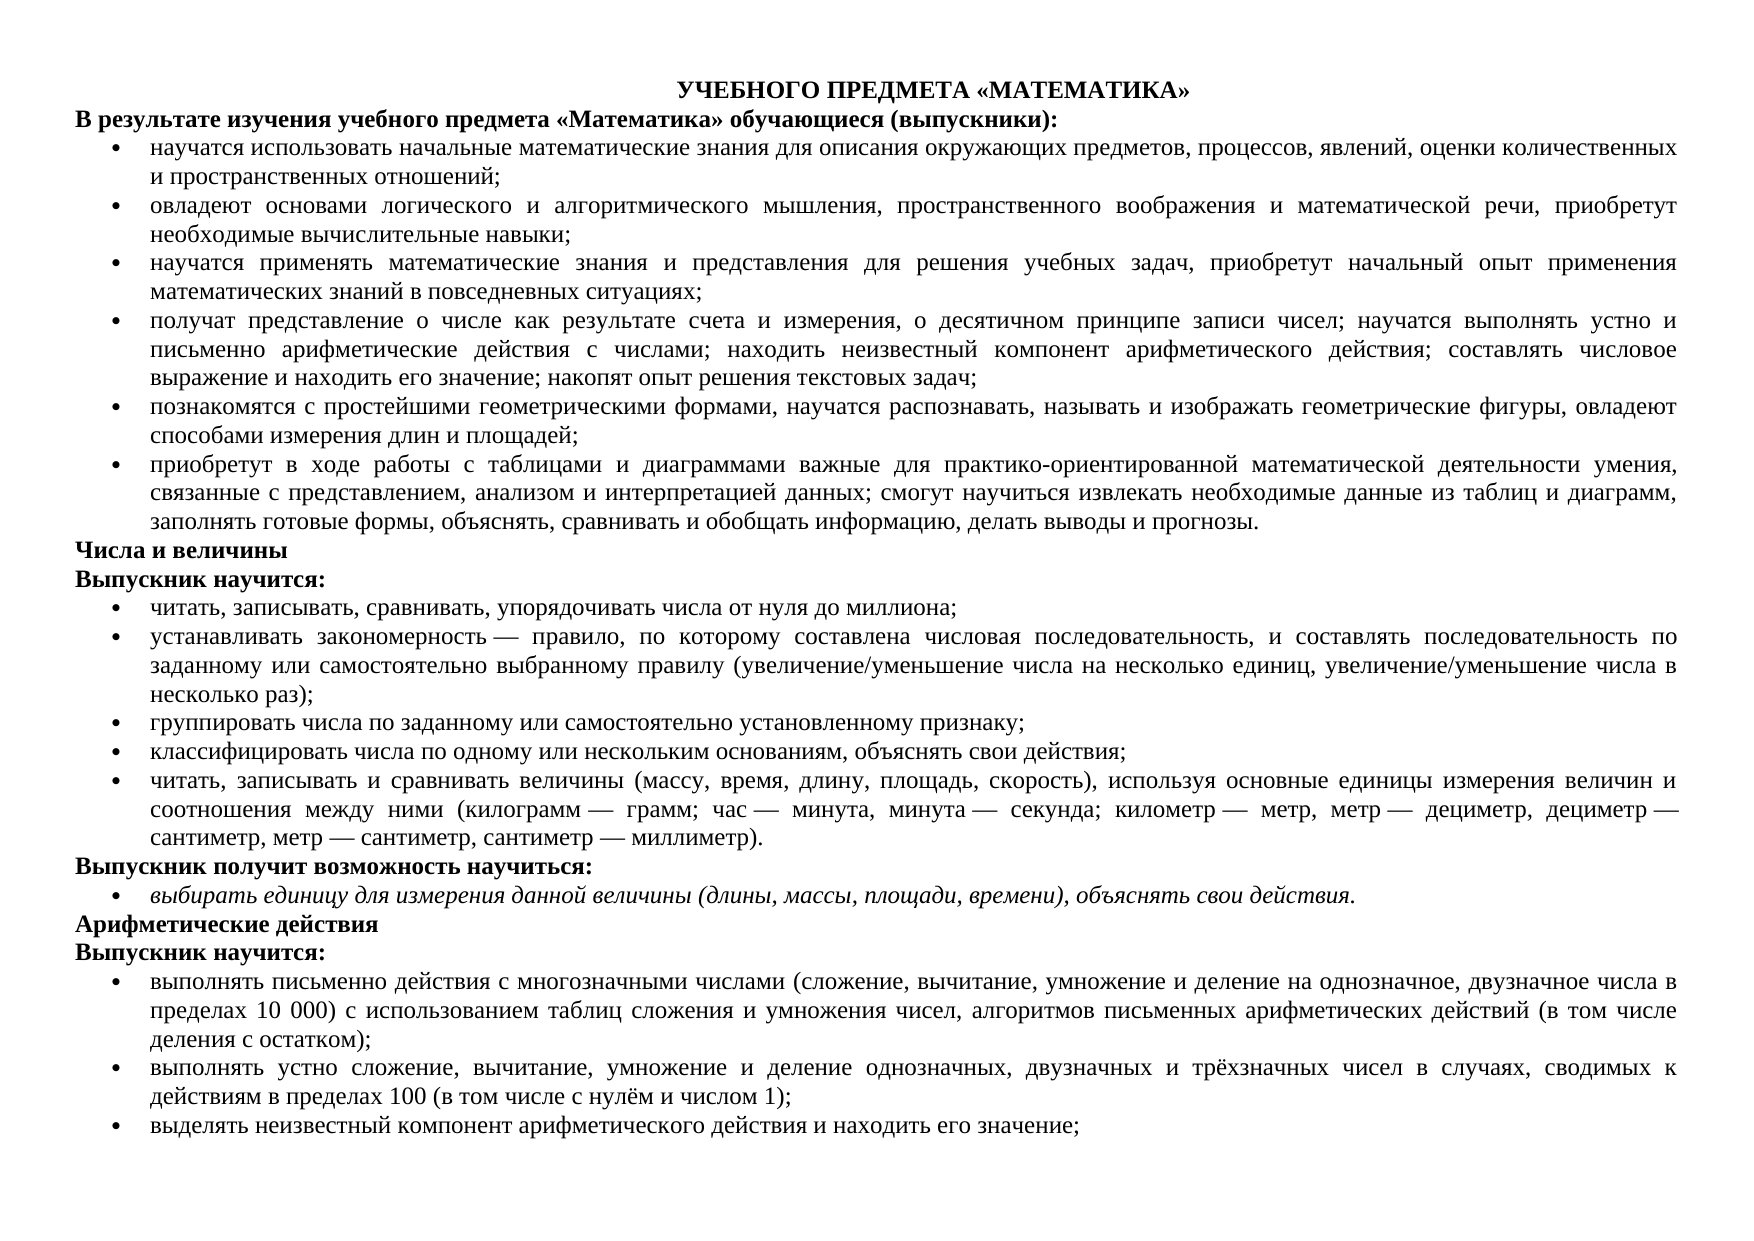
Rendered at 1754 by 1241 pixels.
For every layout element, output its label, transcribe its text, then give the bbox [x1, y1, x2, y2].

text Выпускник научится: [75, 937, 1679, 966]
list группировать числа по заданному или самостоятельно установленному признаку; [112, 707, 1679, 736]
list устанавливать закономерность — правило, по которому составлена числовая последовательность, и составлять последовательность по заданному или самостоятельно выбранному правилу (увеличение/уменьшение числа на несколько единиц, увеличение/уменьшение числа в несколько раз); [112, 621, 1679, 707]
list научатся применять математические знания и представления для решения учебных задач, приобретут начальный опыт применения математических знаний в повседневных ситуациях; [112, 247, 1679, 305]
text УЧЕБНОГО ПРЕДМЕТА «МАТЕМАТИКА» [187, 75, 1679, 104]
text Выпускник научится: [75, 564, 1679, 592]
list выполнять письменно действия с многозначными числами (сложение, вычитание, умножение и деление на однозначное, двузначное числа в пределах 10 000) с использованием таблиц сложения и умножения чисел, алгоритмов письменных арифметических действий (в том числе деления с остатком); [112, 966, 1679, 1052]
list овладеют основами логического и алгоритмического мышления, пространственного воображения и математической речи, приобретут необходимые вычислительные навыки; [112, 190, 1679, 247]
list выбирать единицу для измерения данной величины (длины, массы, площади, времени), объяснять свои действия. [112, 880, 1679, 909]
list научатся использовать начальные математические знания для описания окружающих предметов, процессов, явлений, оценки количественных и пространственных отношений; [112, 132, 1679, 190]
list выполнять устно сложение, вычитание, умножение и деление однозначных, двузначных и трёхзначных чисел в случаях, сводимых к действиям в пределах 100 (в том числе с нулём и числом 1); [112, 1052, 1679, 1110]
text Выпускник получит возможность научиться: [75, 851, 1679, 880]
text Числа и величины [75, 535, 1679, 564]
list выделять неизвестный компонент арифметического действия и находить его значение; [112, 1110, 1679, 1139]
text В результате изучения учебного предмета «Математика» обучающиеся (выпускники): [75, 104, 1679, 132]
list читать, записывать и сравнивать величины (массу, время, длину, площадь, скорость), используя основные единицы измерения величин и соотношения между ними (килограмм — грамм; час — минута, минута — секунда; километр — метр, метр — дециметр, дециметр — сантиметр, метр — сантиметр, сантиметр — миллиметр). [112, 765, 1679, 851]
list познакомятся с простейшими геометрическими формами, научатся распознавать, называть и изображать геометрические фигуры, овладеют способами измерения длин и площадей; [112, 391, 1679, 449]
list получат представление о числе как результате счета и измерения, о десятичном принципе записи чисел; научатся выполнять устно и письменно арифметические действия с числами; находить неизвестный компонент арифметического действия; составлять числовое выражение и находить его значение; накопят опыт решения текстовых задач; [112, 305, 1679, 391]
list приобретут в ходе работы с таблицами и диаграммами важные для практико-ориентированной математической деятельности умения, связанные с представлением, анализом и интерпретацией данных; смогут научиться извлекать необходимые данные из таблиц и диаграмм, заполнять готовые формы, объяснять, сравнивать и обобщать информацию, делать выводы и прогнозы. [112, 449, 1679, 535]
list читать, записывать, сравнивать, упорядочивать числа от нуля до миллиона; [112, 592, 1679, 621]
list классифицировать числа по одному или нескольким основаниям, объяснять свои действия; [112, 736, 1679, 765]
text Арифметические действия [75, 909, 1679, 937]
